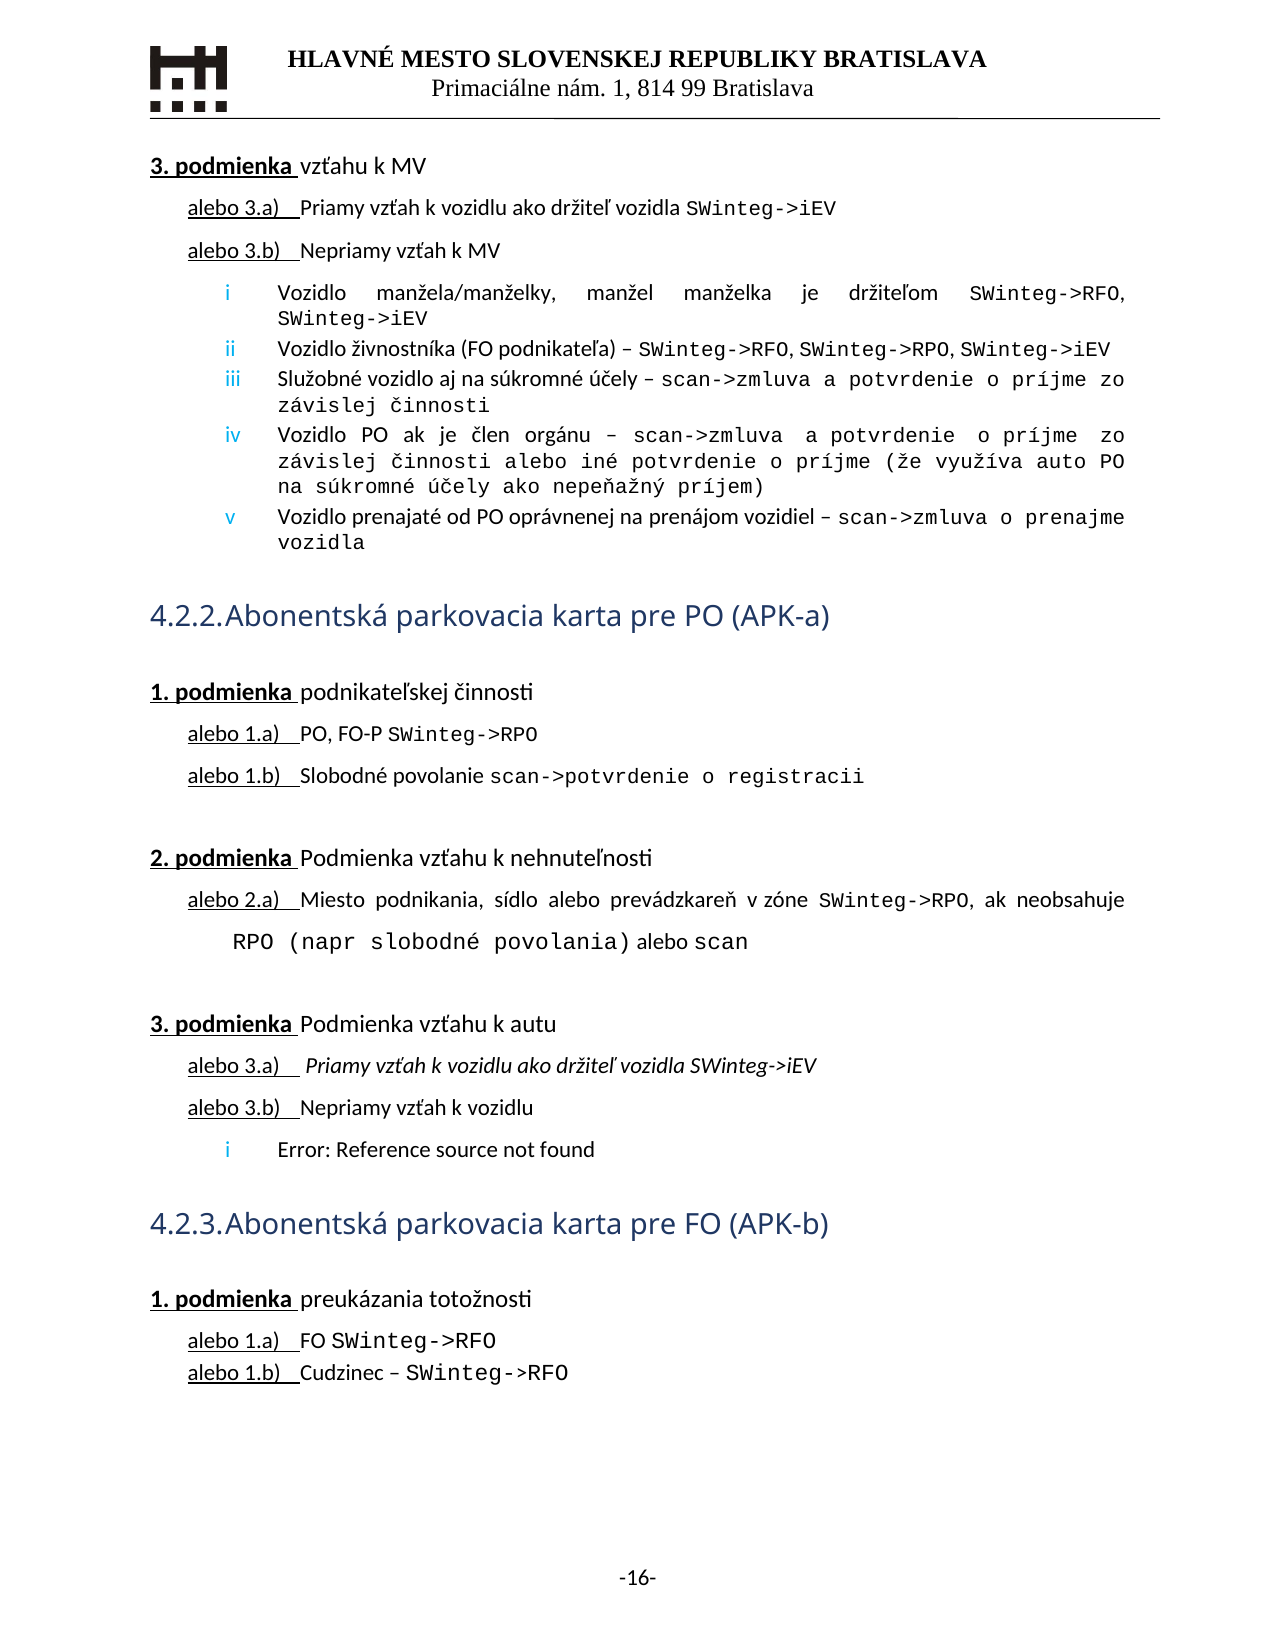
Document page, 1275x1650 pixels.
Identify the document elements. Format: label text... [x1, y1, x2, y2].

list Vozidlo živnostníka (FO podnikateľa) – SWinteg->RFO, SWinteg->RPO, SWinteg->iEV [225, 334, 1125, 362]
picture [150, 46, 227, 112]
list Vozidlo manžela/manželky, manžel manželka je držiteľom SWinteg->RFO, SWinteg->iEV [225, 278, 1125, 332]
list PO, FO-P SWinteg->RPO [187, 719, 1125, 747]
list Slobodné povolanie scan->potvrdenie o registracii [187, 761, 1125, 790]
list Priamy vzťah k vozidlu ako držiteľ vozidla SWinteg->iEV [187, 1052, 1125, 1079]
list Miesto podnikania, sídlo alebo prevádzkareň v zóne SWinteg->RPO, ak neobsahuje RPO (napr slobodné povolania) alebo scan [187, 885, 1125, 956]
list preukázania totožnosti [150, 1283, 1125, 1314]
list Cudzinec – SWinteg->RFO [187, 1358, 1125, 1387]
list Nepriamy vzťah k vozidlu [187, 1093, 1125, 1122]
list Priamy vzťah k vozidlu ako držiteľ vozidla SWinteg->iEV [187, 193, 1125, 222]
list Vozidlo PO ak je člen orgánu – scan->zmluva a potvrdenie o príjme zo závislej činnosti alebo iné potvrdenie o príjme (že využíva auto PO na súkromné účely ako nepeňažný príjem) [225, 420, 1125, 500]
list Služobné vozidlo aj na súkromné účely – scan->zmluva a potvrdenie o príjme zo závislej činnosti [225, 364, 1125, 418]
list Podmienka vzťahu k autu [150, 1008, 1125, 1039]
list Podmienka vzťahu k nehnuteľnosti [150, 842, 1125, 872]
list podnikateľskej činnosti [150, 676, 1125, 706]
list vzťahu k MV [150, 150, 1125, 181]
subtitle Abonentská parkovacia karta pre FO (APK-b) [150, 1203, 1125, 1243]
subtitle Abonentská parkovacia karta pre PO (APK-a) [150, 595, 1125, 635]
list Nepriamy vzťah k MV [187, 236, 1125, 264]
list FO SWinteg->RFO [187, 1327, 1125, 1356]
